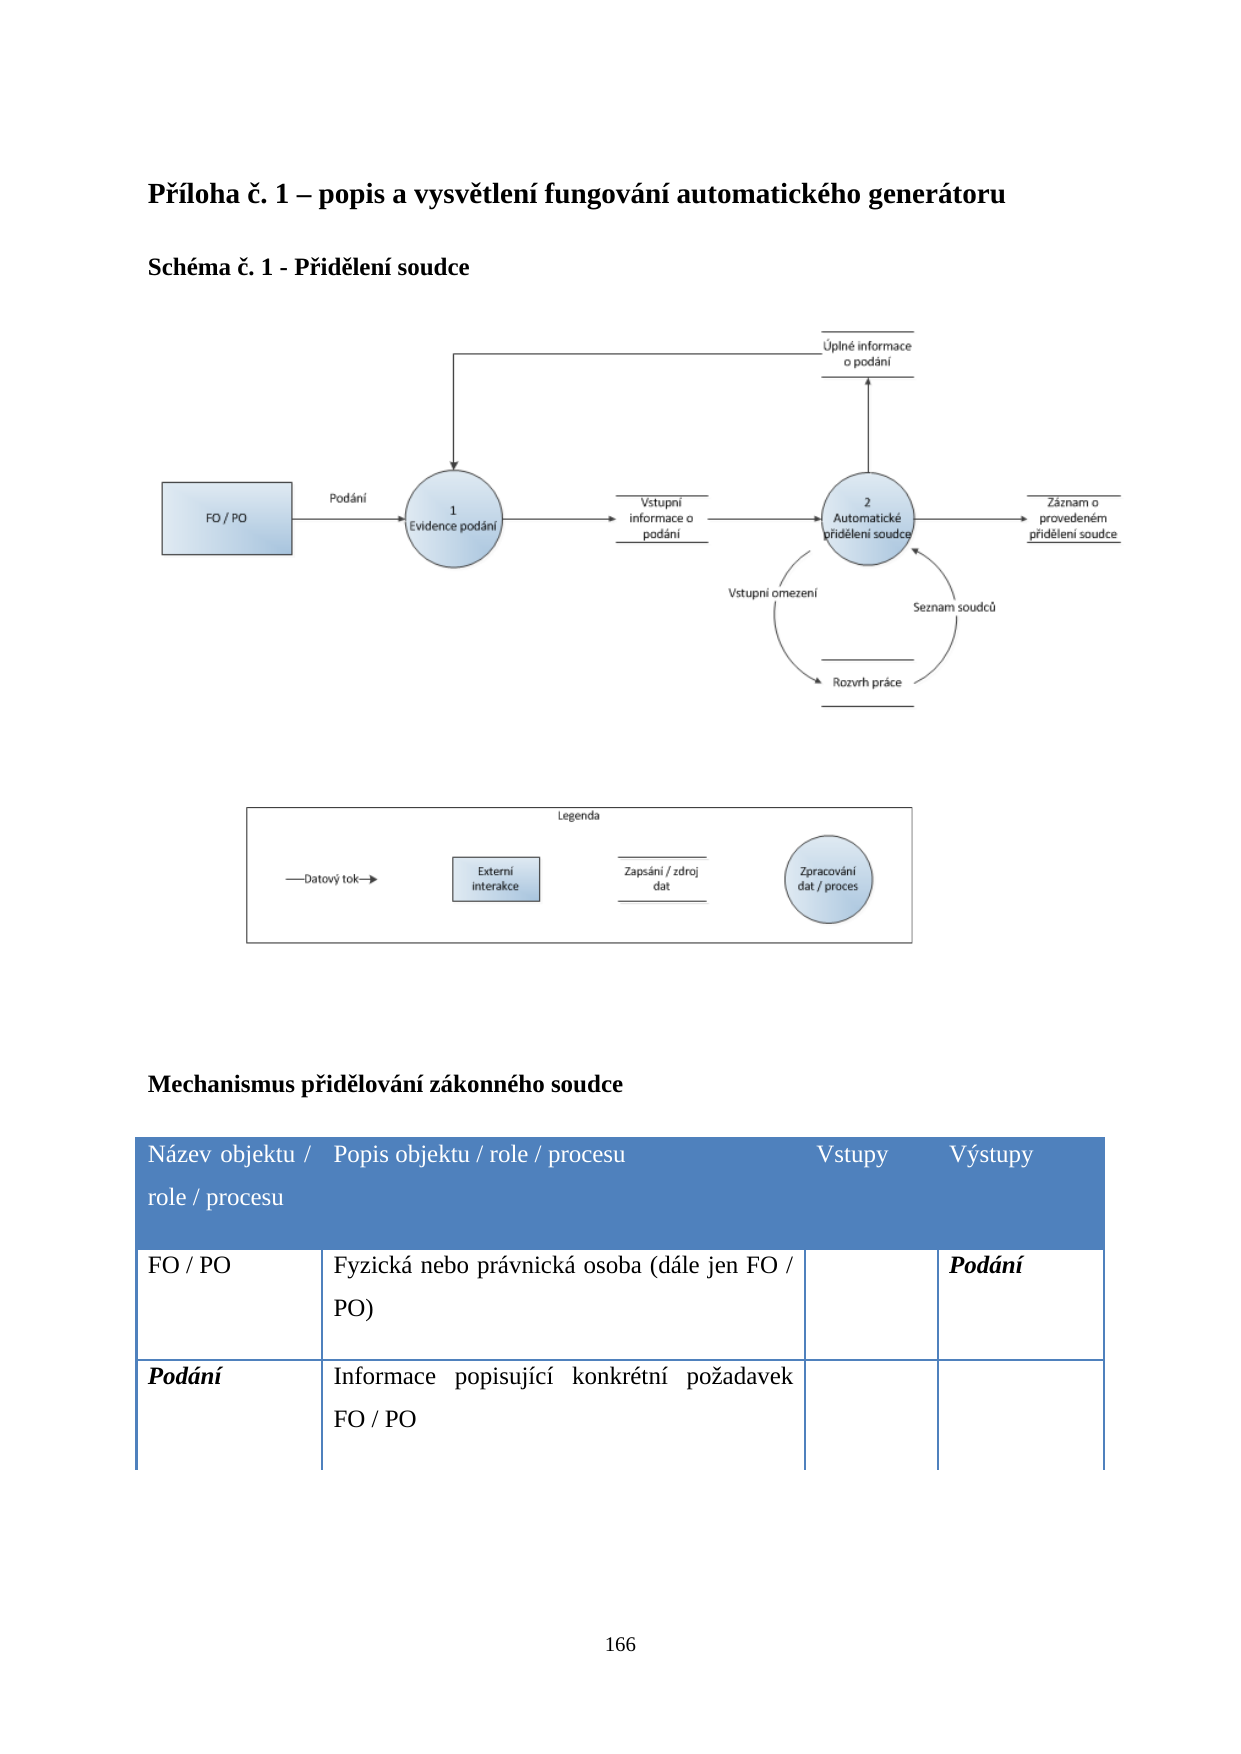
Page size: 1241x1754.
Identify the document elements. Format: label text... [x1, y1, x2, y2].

table_cell Podání [939, 1250, 1103, 1359]
table_cell FO / PO [138, 1250, 321, 1359]
text Mechanismus přidělování zákonného soudce [148, 1069, 1093, 1098]
table_cell Fyzická nebo právnická osoba (dále jen FO / PO) [323, 1250, 804, 1359]
table_cell [806, 1250, 937, 1359]
table_cell Podání [138, 1361, 321, 1470]
table_header Výstupy [939, 1139, 1103, 1248]
table_cell [806, 1361, 937, 1470]
table_cell [939, 1361, 1103, 1470]
table_header Popis objektu / role / procesu [323, 1139, 804, 1248]
table_header Název objektu / role / procesu [138, 1139, 321, 1248]
picture [237, 807, 913, 976]
text Schéma č. 1 - Přidělení soudce [148, 252, 1093, 280]
picture [147, 313, 1142, 739]
table_header Vstupy [806, 1139, 937, 1248]
text Příloha č. 1 – popis a vysvětlení fungování automatického generátoru [148, 176, 1093, 210]
table_cell Informace popisující konkrétní požadavek FO / PO [323, 1361, 804, 1470]
